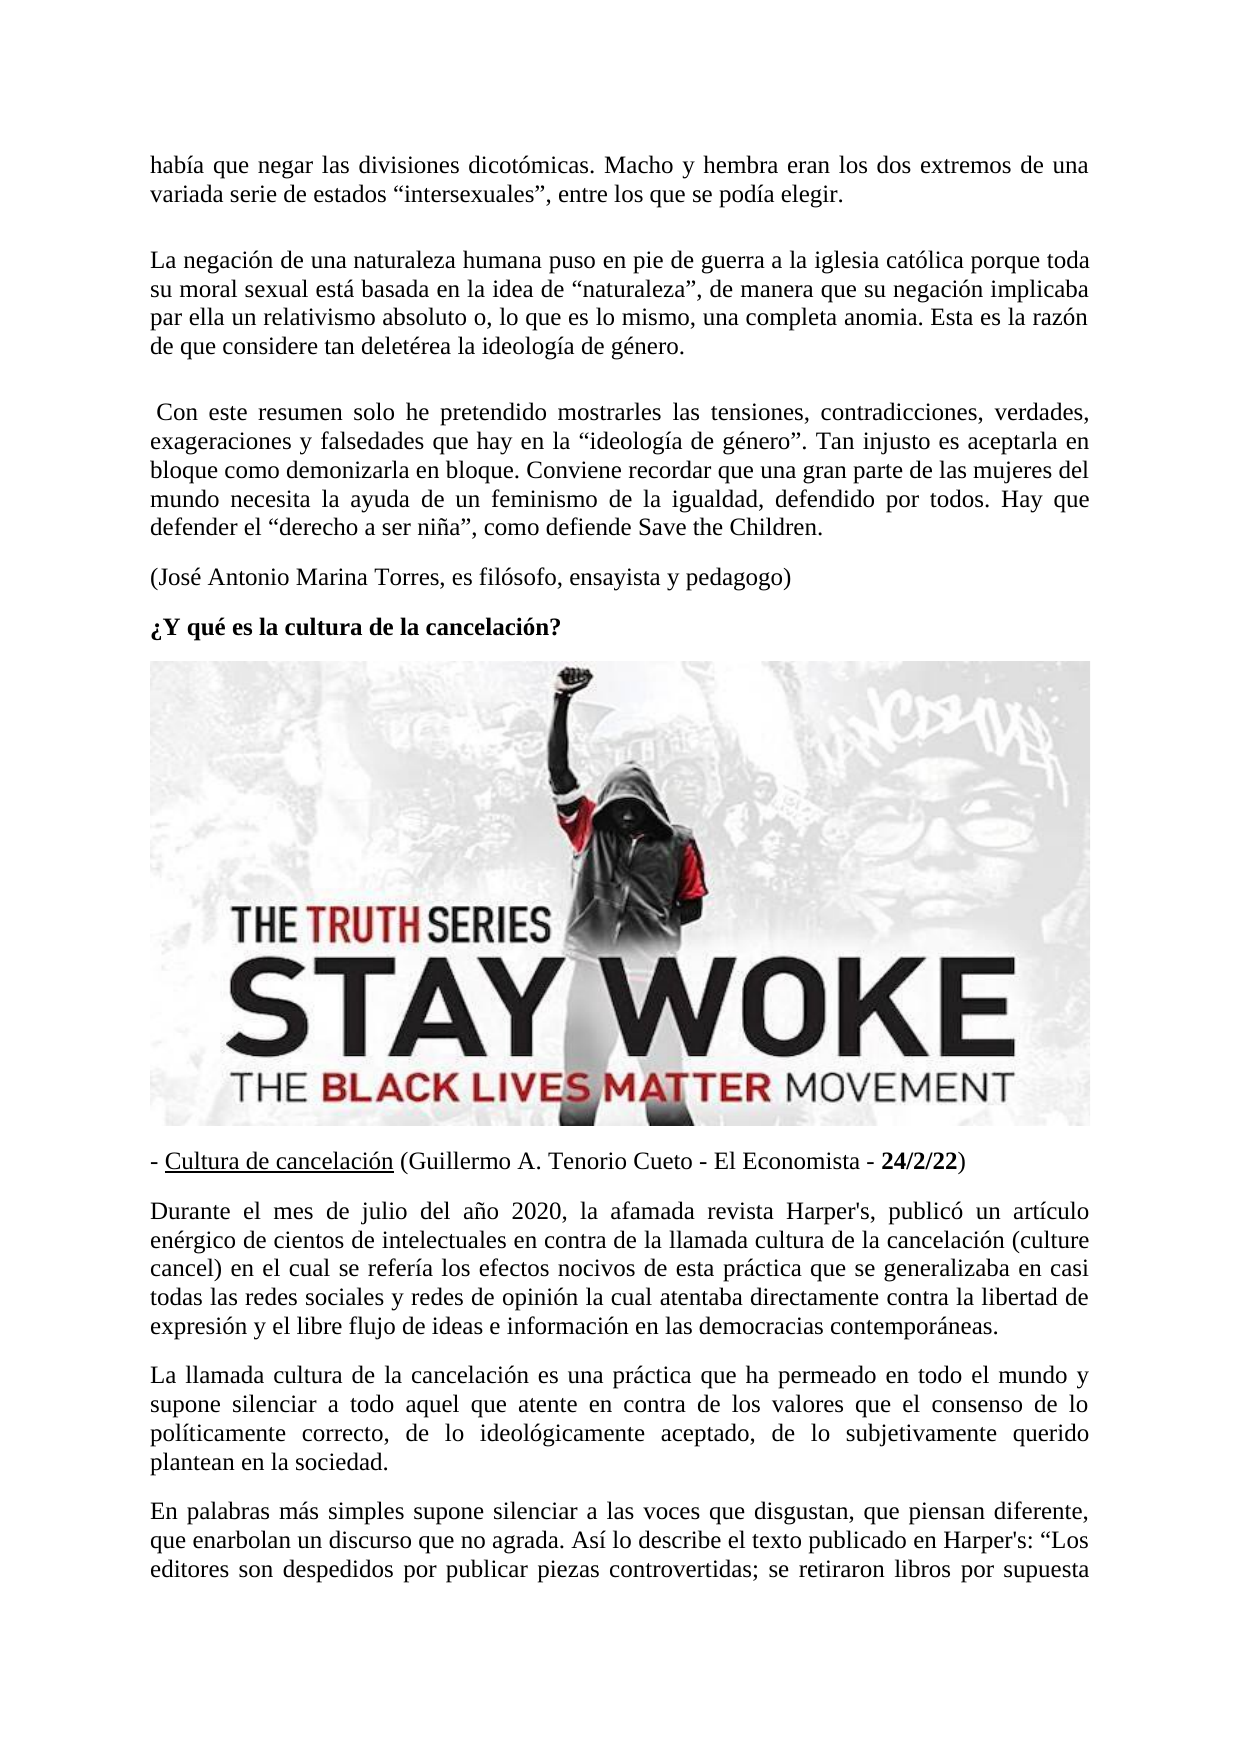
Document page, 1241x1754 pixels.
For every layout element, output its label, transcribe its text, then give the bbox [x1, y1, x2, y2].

text La negación de una naturaleza humana puso en pie de guerra a la iglesia católica porque toda su moral sexual está basada en la idea de “naturaleza”, de manera que su negación implicaba par ella un relativismo absoluto o, lo que es lo mismo, una completa anomia. Esta es la razón de que considere tan deletérea la ideología de género. [150, 245, 1090, 360]
text (José Antonio Marina Torres, es filósofo, ensayista y pedagogo) [150, 562, 1090, 591]
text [150, 1496, 1090, 1583]
text Con este resumen solo he pretendido mostrarles las tensiones, contradicciones, verdades, exageraciones y falsedades que hay en la “ideología de género”. Tan injusto es aceptarla en bloque como demonizarla en bloque. Conviene recordar que una gran parte de las mujeres del mundo necesita la ayuda de un feminismo de la igualdad, defendido por todos. Hay que defender el “derecho a ser niña”, como defiende Save the Children. [150, 397, 1090, 541]
text Durante el mes de julio del año 2020, la afamada revista Harper's, publicó un artículo enérgico de cientos de intelectuales en contra de la llamada cultura de la cancelación (culture cancel) en el cual se refería los efectos nocivos de esta práctica que se generalizaba en casi todas las redes sociales y redes de opinión la cual atentaba directamente contra la libertad de expresión y el libre flujo de ideas e información en las democracias contemporáneas. [150, 1196, 1090, 1340]
text - Cultura de cancelación (Guillermo A. Tenorio Cueto - El Economista - 24/2/22) [150, 1146, 1090, 1175]
picture [150, 661, 1091, 1126]
text ¿Y qué es la cultura de la cancelación? [150, 612, 1090, 640]
text La llamada cultura de la cancelación es una práctica que ha permeado en todo el mundo y supone silenciar a todo aquel que atente en contra de los valores que el consenso de lo políticamente correcto, de lo ideológicamente aceptado, de lo subjetivamente querido plantean en la sociedad. [150, 1361, 1090, 1476]
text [150, 150, 1090, 207]
